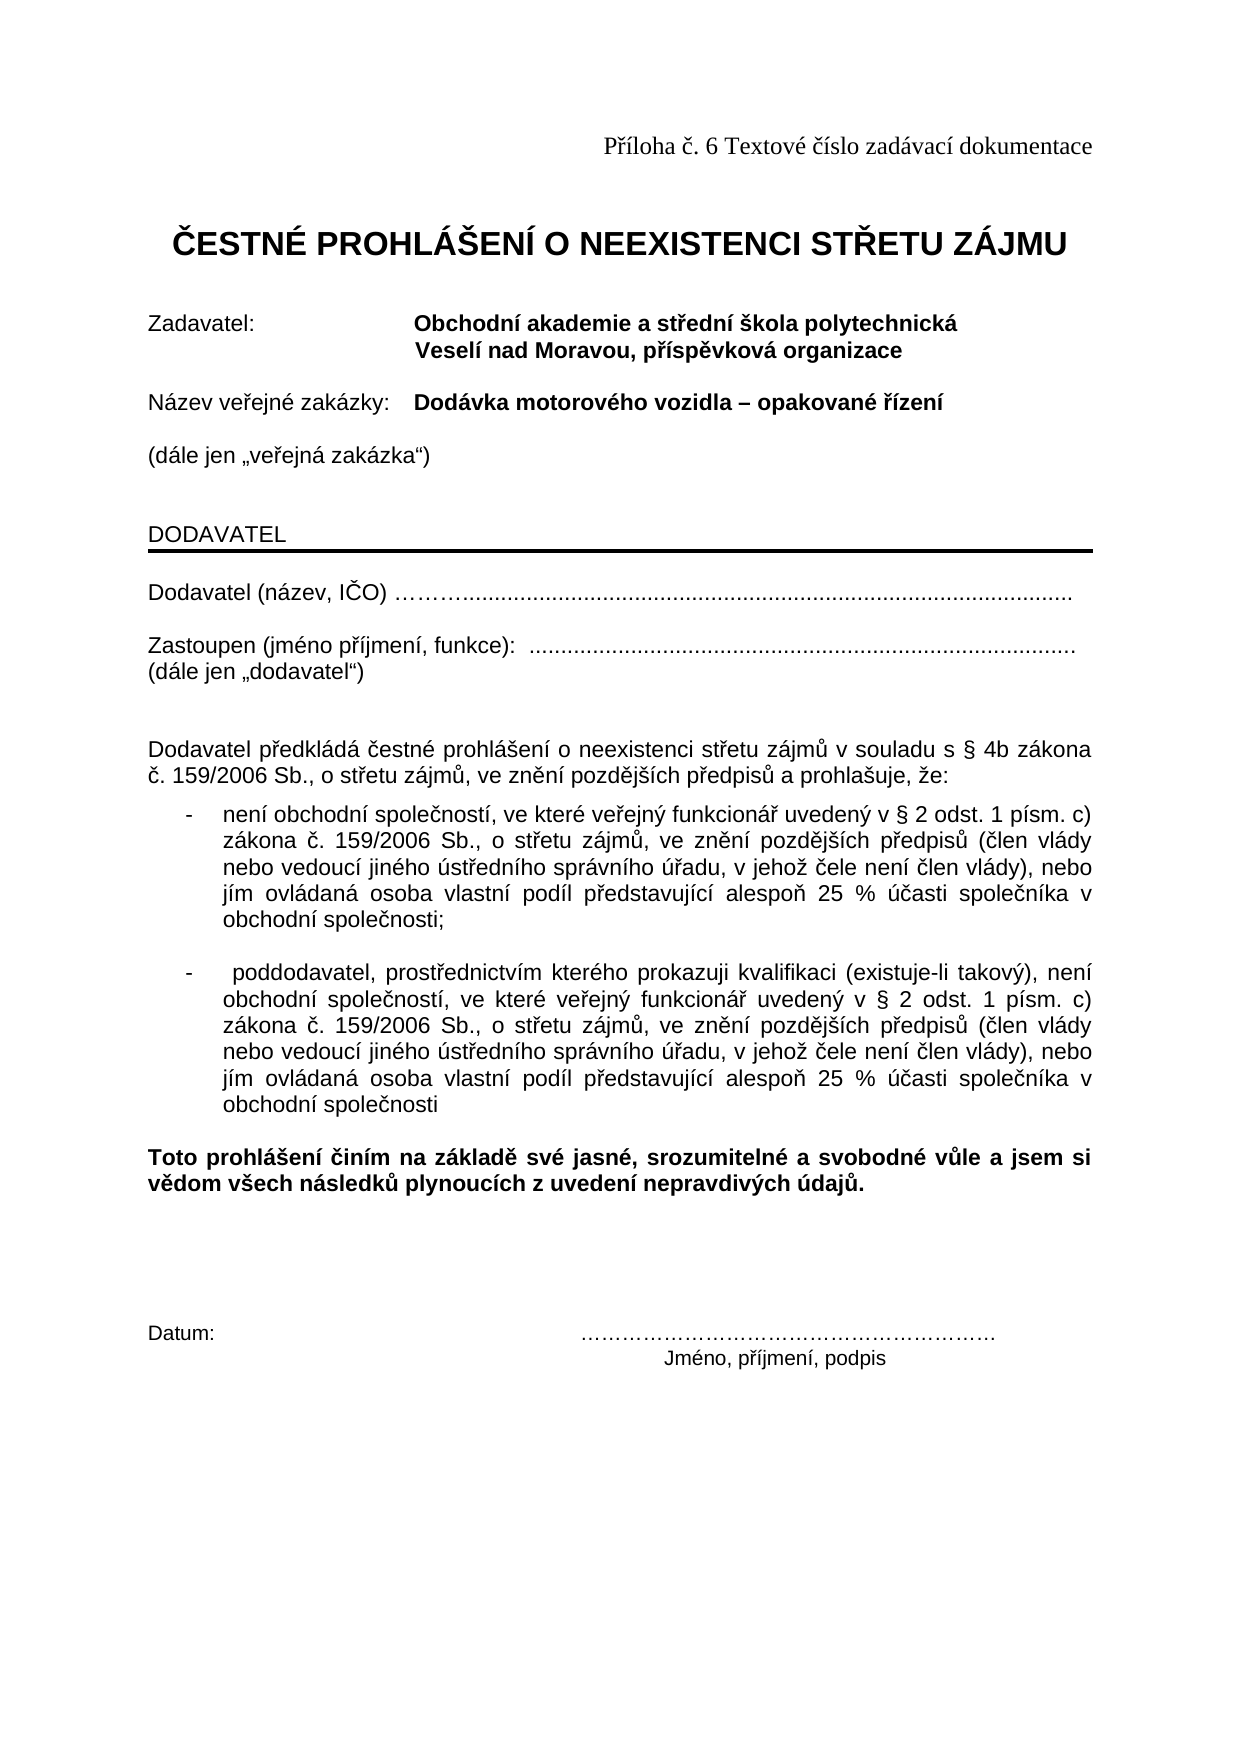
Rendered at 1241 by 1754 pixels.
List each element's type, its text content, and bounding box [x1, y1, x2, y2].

subtitle ČESTNÉ PROHLÁŠENÍ O NEEXISTENCI STŘETU ZÁJMU [148, 235, 1093, 260]
text Toto prohlášení činím na základě své jasné, srozumitelné a svobodné vůle a jsem si vědom všech následků plynoucích z uvedení nepravdivých údajů. [148, 1144, 1093, 1196]
text Zadavatel: Obchodní akademie a střední škola polytechnická [148, 310, 1093, 337]
text Dodavatel předkládá čestné prohlášení o neexistenci střetu zájmů v souladu s § 4b zákona č. 159/2006 Sb., o střetu zájmů, ve znění pozdějších předpisů a prohlašuje, že: [148, 736, 1093, 788]
text DODAVATEL [148, 521, 1093, 549]
list není obchodní společností, ve které veřejný funkcionář uvedený v § 2 odst. 1 písm. c) zákona č. 159/2006 Sb., o střetu zájmů, ve znění pozdějších předpisů (člen vlády nebo vedoucí jiného ústředního správního úřadu, v jehož čele není člen vlády), nebo jím ovládaná osoba vlastní podíl představující alespoň 25 % účasti společníka v obchodní společnosti; [185, 801, 1093, 933]
list poddodavatel, prostřednictvím kterého prokazuji kvalifikaci (existuje-li takový), není obchodní společností, ve které veřejný funkcionář uvedený v § 2 odst. 1 písm. c) zákona č. 159/2006 Sb., o střetu zájmů, ve znění pozdějších předpisů (člen vlády nebo vedoucí jiného ústředního správního úřadu, v jehož čele není člen vlády), nebo jím ovládaná osoba vlastní podíl představující alespoň 25 % účasti společníka v obchodní společnosti [185, 959, 1093, 1117]
text Jméno, příjmení, podpis [590, 1345, 1196, 1369]
text Zastoupen (jméno příjmení, funkce): ...................................................................................... [148, 632, 1093, 658]
text Název veřejné zakázky: Dodávka motorového vozidla – opakované řízení [148, 389, 1093, 416]
text (dále jen „veřejná zakázka“) [148, 442, 1093, 468]
text Dodavatel (název, IČO) ………................................................................................................ [148, 579, 1093, 605]
text (dále jen „dodavatel“) [148, 658, 1093, 684]
text Veselí nad Moravou, příspěvková organizace [148, 337, 1093, 363]
subtitle Datum: …………………………………………………… [148, 1320, 1093, 1345]
